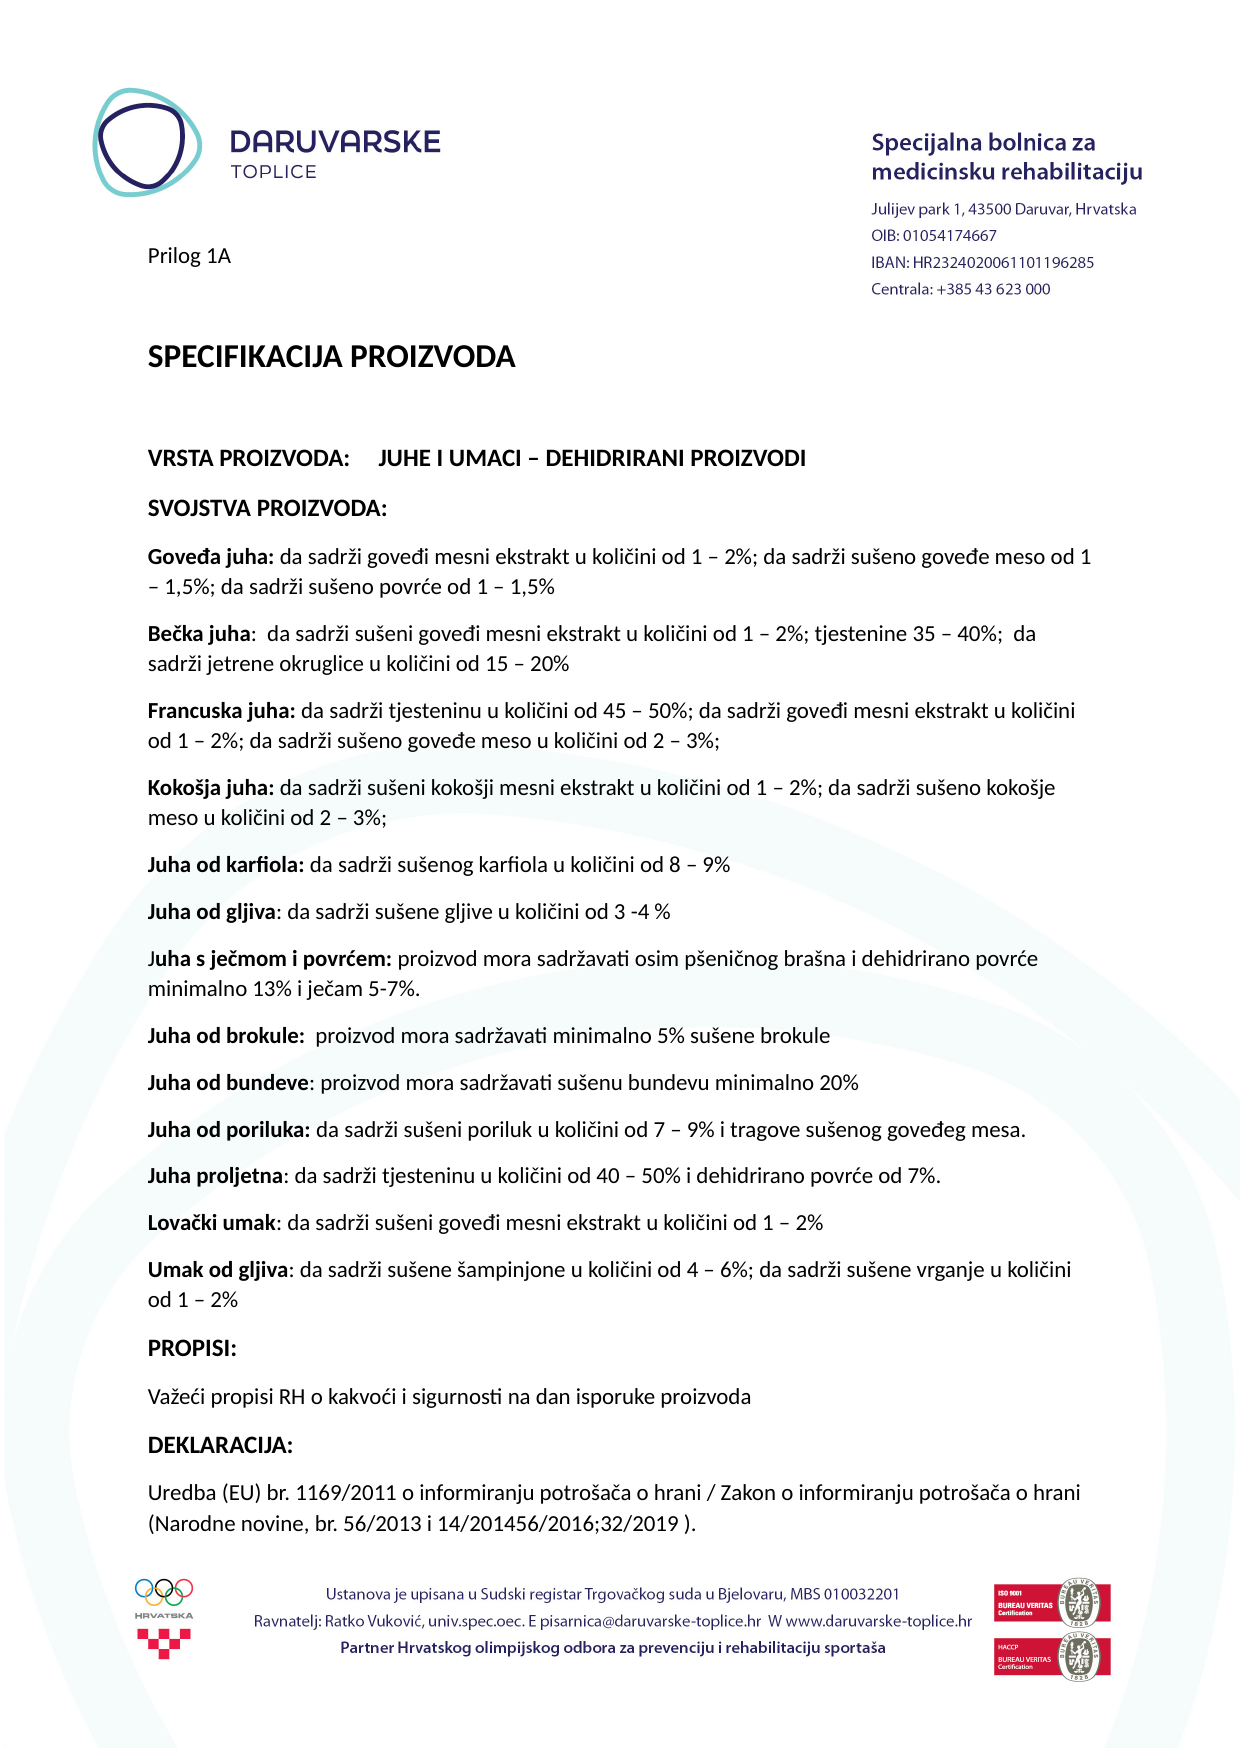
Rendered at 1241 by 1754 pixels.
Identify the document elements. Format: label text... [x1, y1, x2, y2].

text Uredba (EU) br. 1169/2011 o informiranju potrošača o hrani / Zakon o informiranju potrošača o hrani (Narodne novine, br. 56/2013 i 14/201456/2016;32/2019 ). [148, 1478, 1093, 1537]
text Bečka juha: da sadrži sušeni goveđi mesni ekstrakt u količini od 1 – 2%; tjestenine 35 – 40%; da sadrži jetrene okruglice u količini od 15 – 20% [148, 619, 1093, 677]
text Juha s ječmom i povrćem: proizvod mora sadržavati osim pšeničnog brašna i dehidrirano povrće minimalno 13% i ječam 5-7%. [148, 944, 1093, 1002]
text Juha od bundeve: proizvod mora sadržavati sušenu bundevu minimalno 20% [148, 1068, 1093, 1096]
text Prilog 1A [148, 241, 1093, 269]
text PROPISI: [148, 1332, 1093, 1363]
text Važeći propisi RH o kakvoći i sigurnosti na dan isporuke proizvoda [148, 1382, 1093, 1410]
text Lovački umak: da sadrži sušeni goveđi mesni ekstrakt u količini od 1 – 2% [148, 1208, 1093, 1236]
text Umak od gljiva: da sadrži sušene šampinjone u količini od 4 – 6%; da sadrži sušene vrganje u količini od 1 – 2% [148, 1255, 1093, 1313]
text Goveđa juha: da sadrži goveđi mesni ekstrakt u količini od 1 – 2%; da sadrži sušeno goveđe meso od 1 – 1,5%; da sadrži sušeno povrće od 1 – 1,5% [148, 542, 1093, 600]
text Juha proljetna: da sadrži tjesteninu u količini od 40 – 50% i dehidrirano povrće od 7%. [148, 1162, 1093, 1189]
text Juha od brokule: proizvod mora sadržavati minimalno 5% sušene brokule [148, 1021, 1093, 1049]
text Kokošja juha: da sadrži sušeni kokošji mesni ekstrakt u količini od 1 – 2%; da sadrži sušeno kokošje meso u količini od 2 – 3%; [148, 773, 1093, 831]
text Juha od poriluka: da sadrži sušeni poriluk u količini od 7 – 9% i tragove sušenog goveđeg mesa. [148, 1115, 1093, 1143]
text DEKLARACIJA: [148, 1429, 1093, 1459]
text SVOJSTVA PROIZVODA: [148, 492, 1093, 523]
picture [4, 0, 1241, 1748]
text Juha od karfiola: da sadrži sušenog karfiola u količini od 8 – 9% [148, 850, 1093, 878]
text SPECIFIKACIJA PROIZVODA [148, 335, 1093, 376]
text Francuska juha: da sadrži tjesteninu u količini od 45 – 50%; da sadrži goveđi mesni ekstrakt u količini od 1 – 2%; da sadrži sušeno goveđe meso u količini od 2 – 3%; [148, 696, 1093, 754]
text VRSTA PROIZVODA: JUHE I UMACI – DEHIDRIRANI PROIZVODI [148, 443, 1093, 473]
text Juha od gljiva: da sadrži sušene gljive u količini od 3 -4 % [148, 897, 1093, 925]
